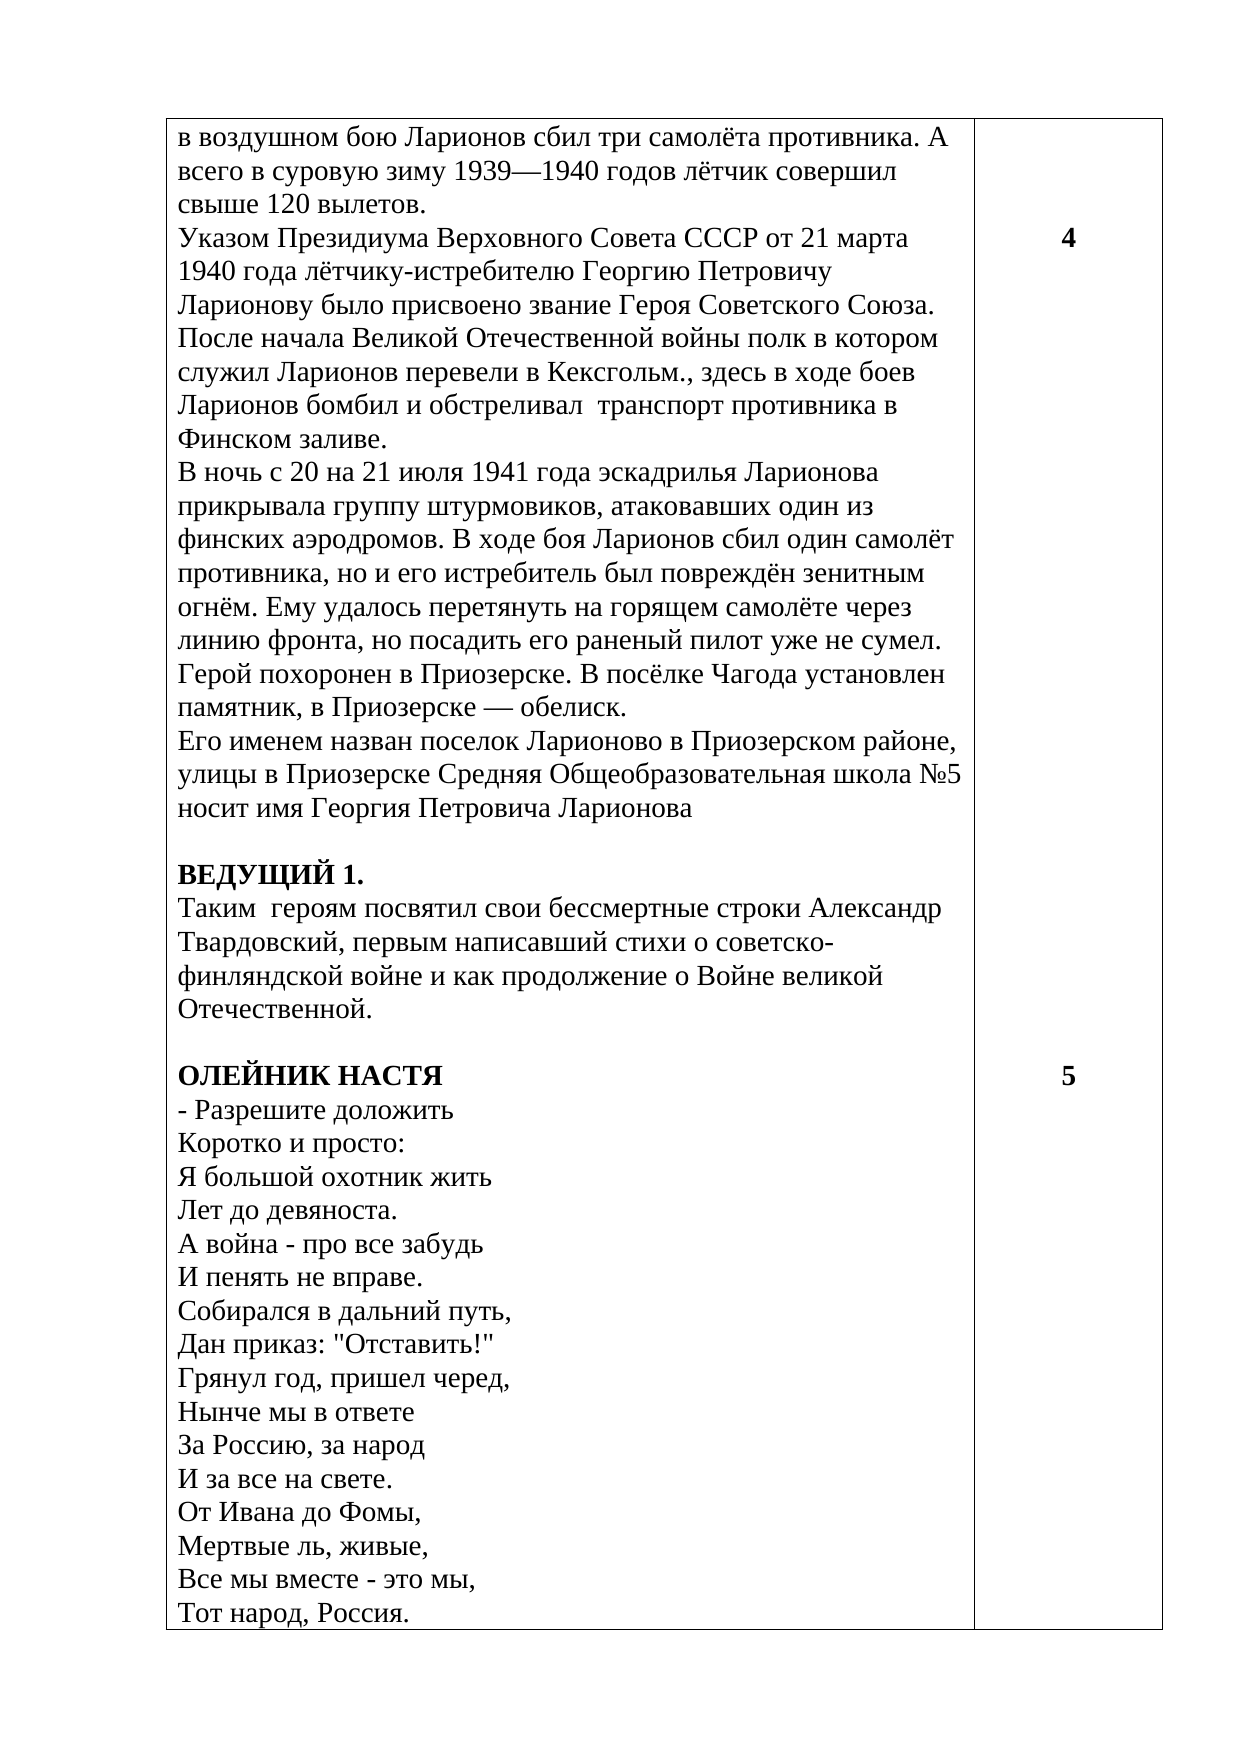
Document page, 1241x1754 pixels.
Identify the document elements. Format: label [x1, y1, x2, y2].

table_cell [167, 119, 974, 1628]
table_cell [975, 119, 1162, 1628]
